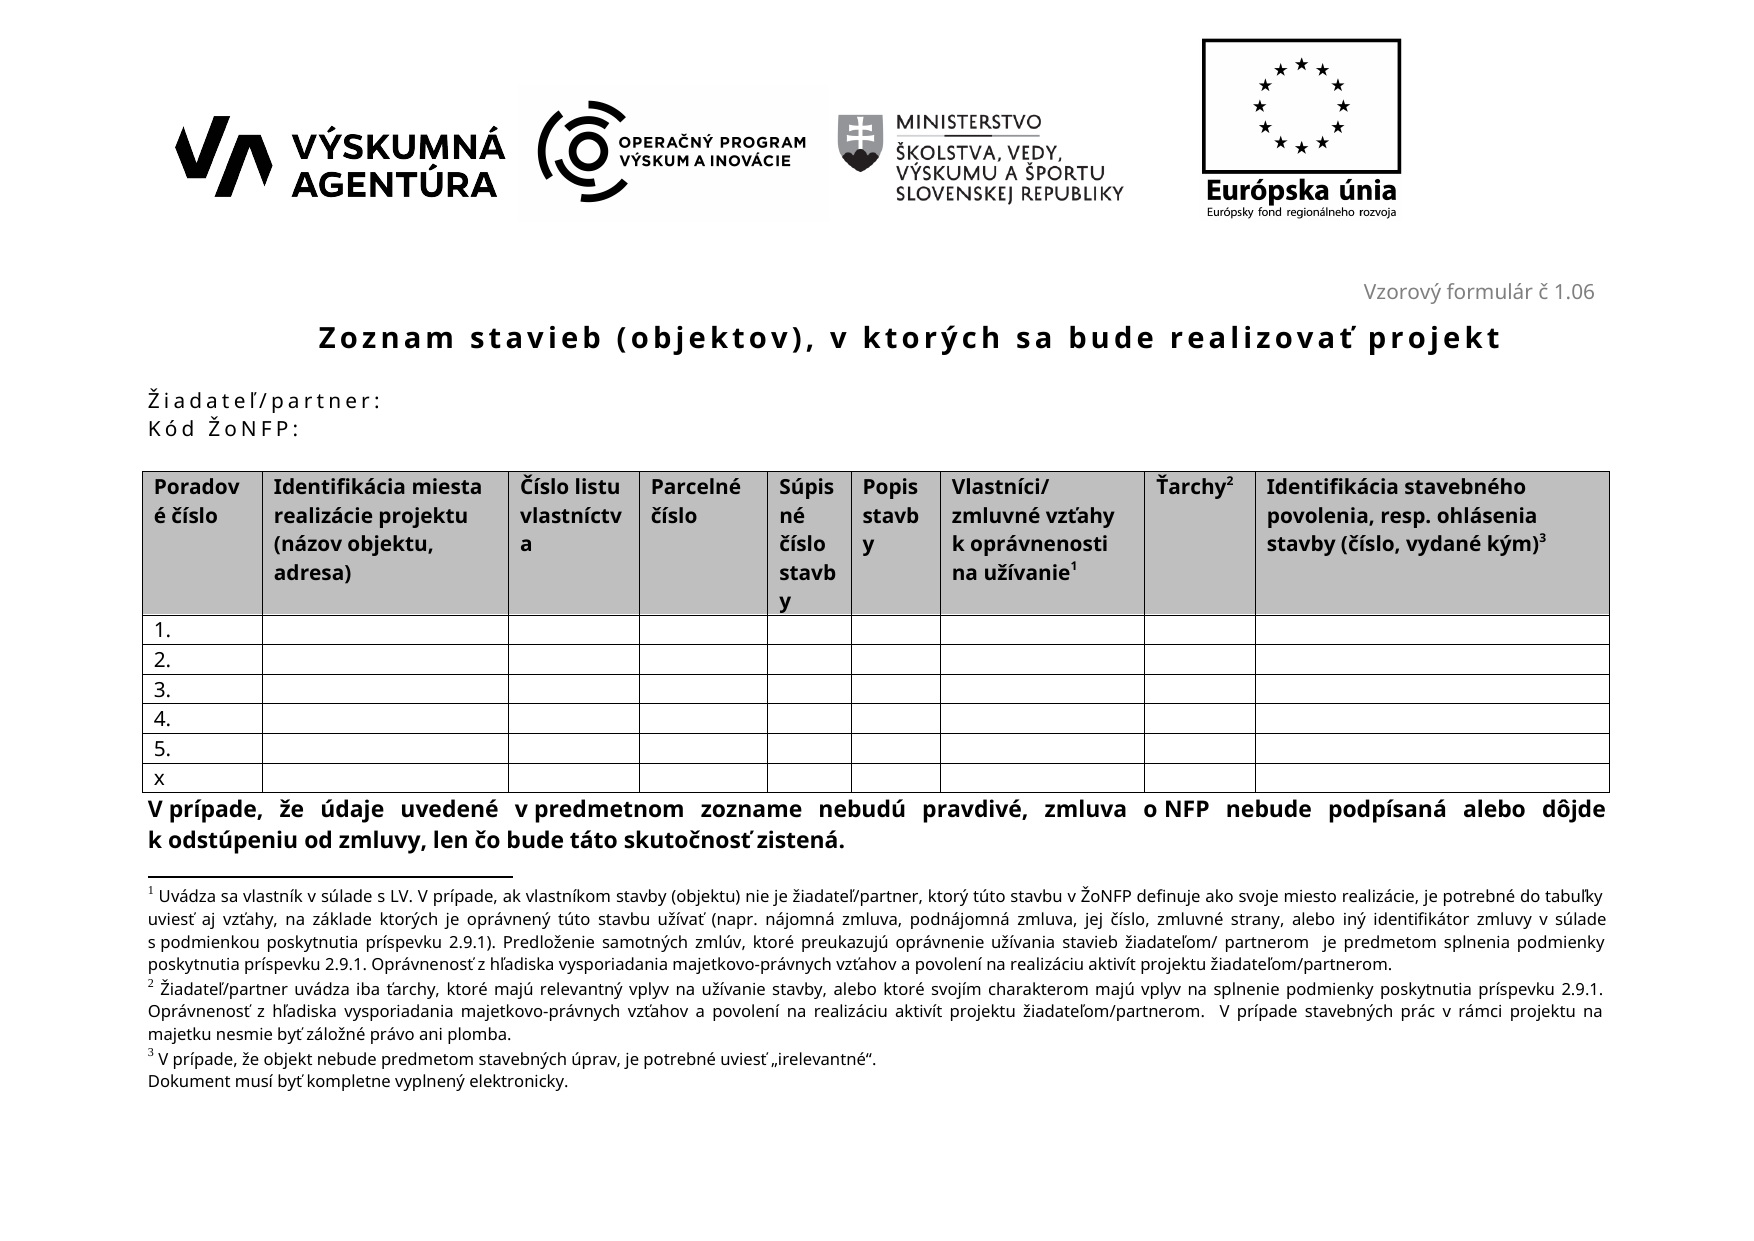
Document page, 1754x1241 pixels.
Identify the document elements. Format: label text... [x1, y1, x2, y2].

table_cell [640, 734, 767, 762]
table_cell [1256, 675, 1609, 703]
text Vzorový formulár č 1.06 [148, 277, 1595, 305]
text V prípade, že údaje uvedené v predmetnom zozname nebudú pravdivé, zmluva o NFP nebude podpísaná alebo dôjde k odstúpeniu od zmluvy, len čo bude táto skutočnosť zistená. [148, 793, 1606, 856]
table_cell [263, 764, 508, 792]
table_cell [509, 704, 639, 733]
text Kód ŽoNFP: [148, 414, 1606, 443]
table_cell [941, 616, 1144, 644]
table_cell [263, 616, 508, 644]
table_cell [640, 764, 767, 792]
table_cell [768, 616, 851, 644]
table_cell [941, 645, 1144, 674]
table_cell [1256, 616, 1609, 644]
table_cell x [143, 764, 262, 792]
table_header Parcelné číslo [640, 472, 767, 614]
table_cell [941, 675, 1144, 703]
table_cell [263, 704, 508, 733]
table_cell 5. [143, 734, 262, 762]
table_cell [941, 764, 1144, 792]
table_cell [640, 645, 767, 674]
table_cell [852, 704, 940, 733]
table_cell [1145, 675, 1255, 703]
text Žiadateľ/partner: [148, 386, 1606, 414]
table_cell [509, 764, 639, 792]
table_cell [768, 645, 851, 674]
table_cell [941, 704, 1144, 733]
table_cell [1145, 764, 1255, 792]
table_cell [509, 675, 639, 703]
table_header Popis stavby [852, 472, 940, 614]
table_cell [1256, 764, 1609, 792]
table_header Súpisné číslo stavby [768, 472, 851, 614]
table_cell [852, 764, 940, 792]
table_cell [640, 704, 767, 733]
picture [157, 85, 1144, 222]
table_cell [1145, 645, 1255, 674]
table_cell 1. [143, 616, 262, 644]
table_cell [852, 616, 940, 644]
table_cell 3. [143, 675, 262, 703]
table_cell [509, 734, 639, 762]
table_cell [1145, 734, 1255, 762]
table_header Ťarchy [1145, 472, 1255, 614]
table_header Číslo listu vlastníctva [509, 472, 639, 614]
table_header Identifikácia stavebného povolenia, resp. ohlásenia stavby (číslo, vydané kým) [1256, 472, 1609, 614]
table_cell [263, 734, 508, 762]
text Zoznam stavieb (objektov), v ktorých sa bude realizovať projekt [148, 318, 1606, 357]
table_cell [640, 616, 767, 644]
table_cell [263, 675, 508, 703]
table_cell [1256, 645, 1609, 674]
table_cell 4. [143, 704, 262, 733]
table_header Vlastníci/ zmluvné vzťahy k oprávnenosti na užívanie [941, 472, 1144, 614]
table_cell [509, 645, 639, 674]
table_cell [852, 645, 940, 674]
table_header Poradové číslo [143, 472, 262, 614]
table_cell [768, 764, 851, 792]
table_cell [1256, 704, 1609, 733]
table_cell [768, 734, 851, 762]
picture [1198, 36, 1402, 221]
table_cell [1145, 704, 1255, 733]
table_cell [852, 734, 940, 762]
table_cell 2. [143, 645, 262, 674]
table_cell [768, 675, 851, 703]
table_cell [1256, 734, 1609, 762]
table_cell [941, 734, 1144, 762]
table_cell [263, 645, 508, 674]
table_cell [640, 675, 767, 703]
table_cell [852, 675, 940, 703]
table_header Identifikácia miesta realizácie projektu (názov objektu, adresa) [263, 472, 508, 614]
table_cell [509, 616, 639, 644]
table_cell [1145, 616, 1255, 644]
table_cell [768, 704, 851, 733]
